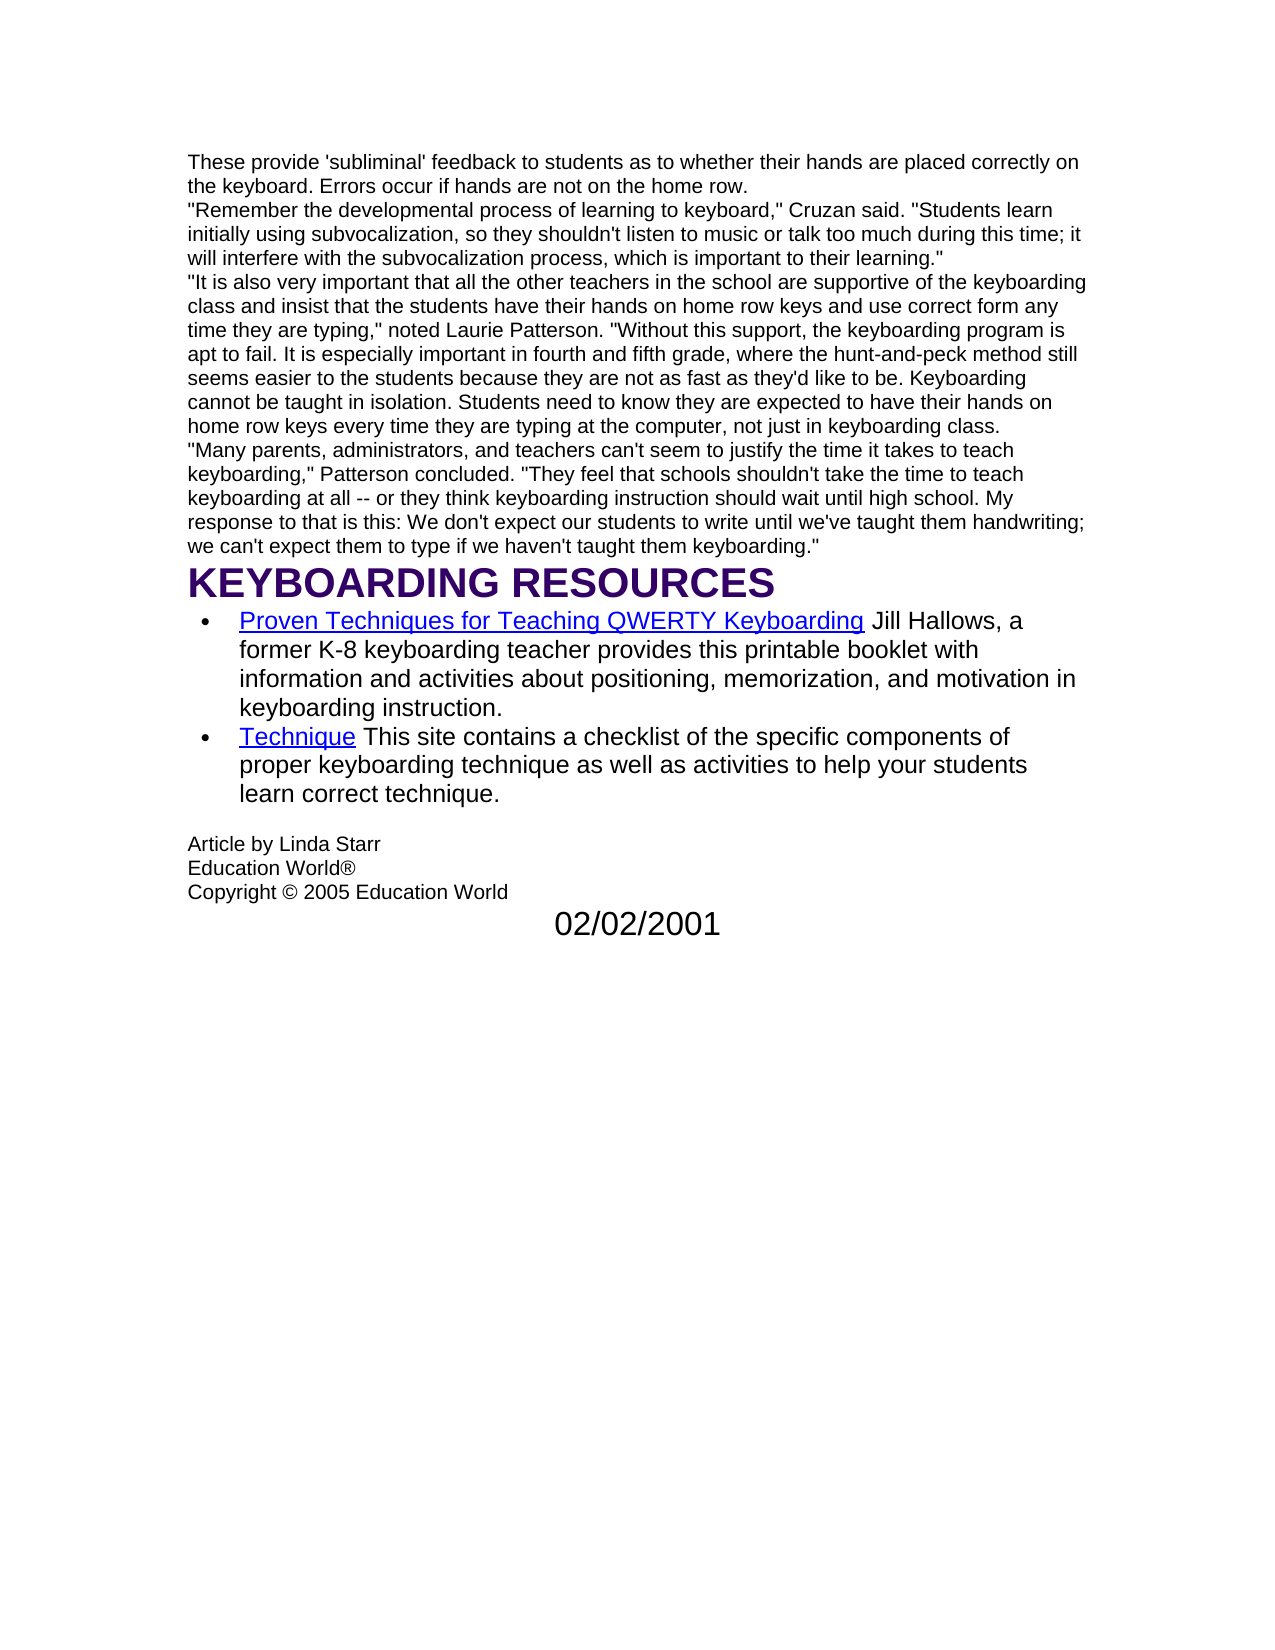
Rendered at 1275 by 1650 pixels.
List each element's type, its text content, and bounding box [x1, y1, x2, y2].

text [187, 150, 1087, 198]
text "It is also very important that all the other teachers in the school are supportive of the keyboarding class and insist that the students have their hands on home row keys and use correct form any time they are typing," noted Laurie Patterson. "Without this support, the keyboarding program is apt to fail. It is especially important in fourth and fifth grade, where the hunt-and-peck method still seems easier to the students because they are not as fast as they'd like to be. Keyboarding cannot be taught in isolation. Students need to know they are expected to have their hands on home row keys every time they are typing at the computer, not just in keyboarding class. [187, 270, 1087, 438]
text "Remember the developmental process of learning to keyboard," Cruzan said. "Students learn initially using subvocalization, so they shouldn't listen to music or talk too much during this time; it will interfere with the subvocalization process, which is important to their learning." [187, 198, 1087, 270]
list Technique This site contains a checklist of the specific components of proper keyboarding technique as well as activities to help your students learn correct technique. [202, 721, 1087, 808]
text 02/02/2001 [187, 904, 1087, 943]
text KEYBOARDING RESOURCES [187, 558, 1087, 606]
text "Many parents, administrators, and teachers can't seem to justify the time it takes to teach keyboarding," Patterson concluded. "They feel that schools shouldn't take the time to teach keyboarding at all -- or they think keyboarding instruction should wait until high school. My response to that is this: We don't expect our students to write until we've taught them handwriting; we can't expect them to type if we haven't taught them keyboarding." [187, 438, 1087, 558]
list Proven Techniques for Teaching QWERTY Keyboarding Jill Hallows, a former K-8 keyboarding teacher provides this printable booklet with information and activities about positioning, memorization, and motivation in keyboarding instruction. [202, 606, 1087, 721]
text Article by Linda Starr Education World® Copyright © 2005 Education World [187, 832, 1087, 904]
